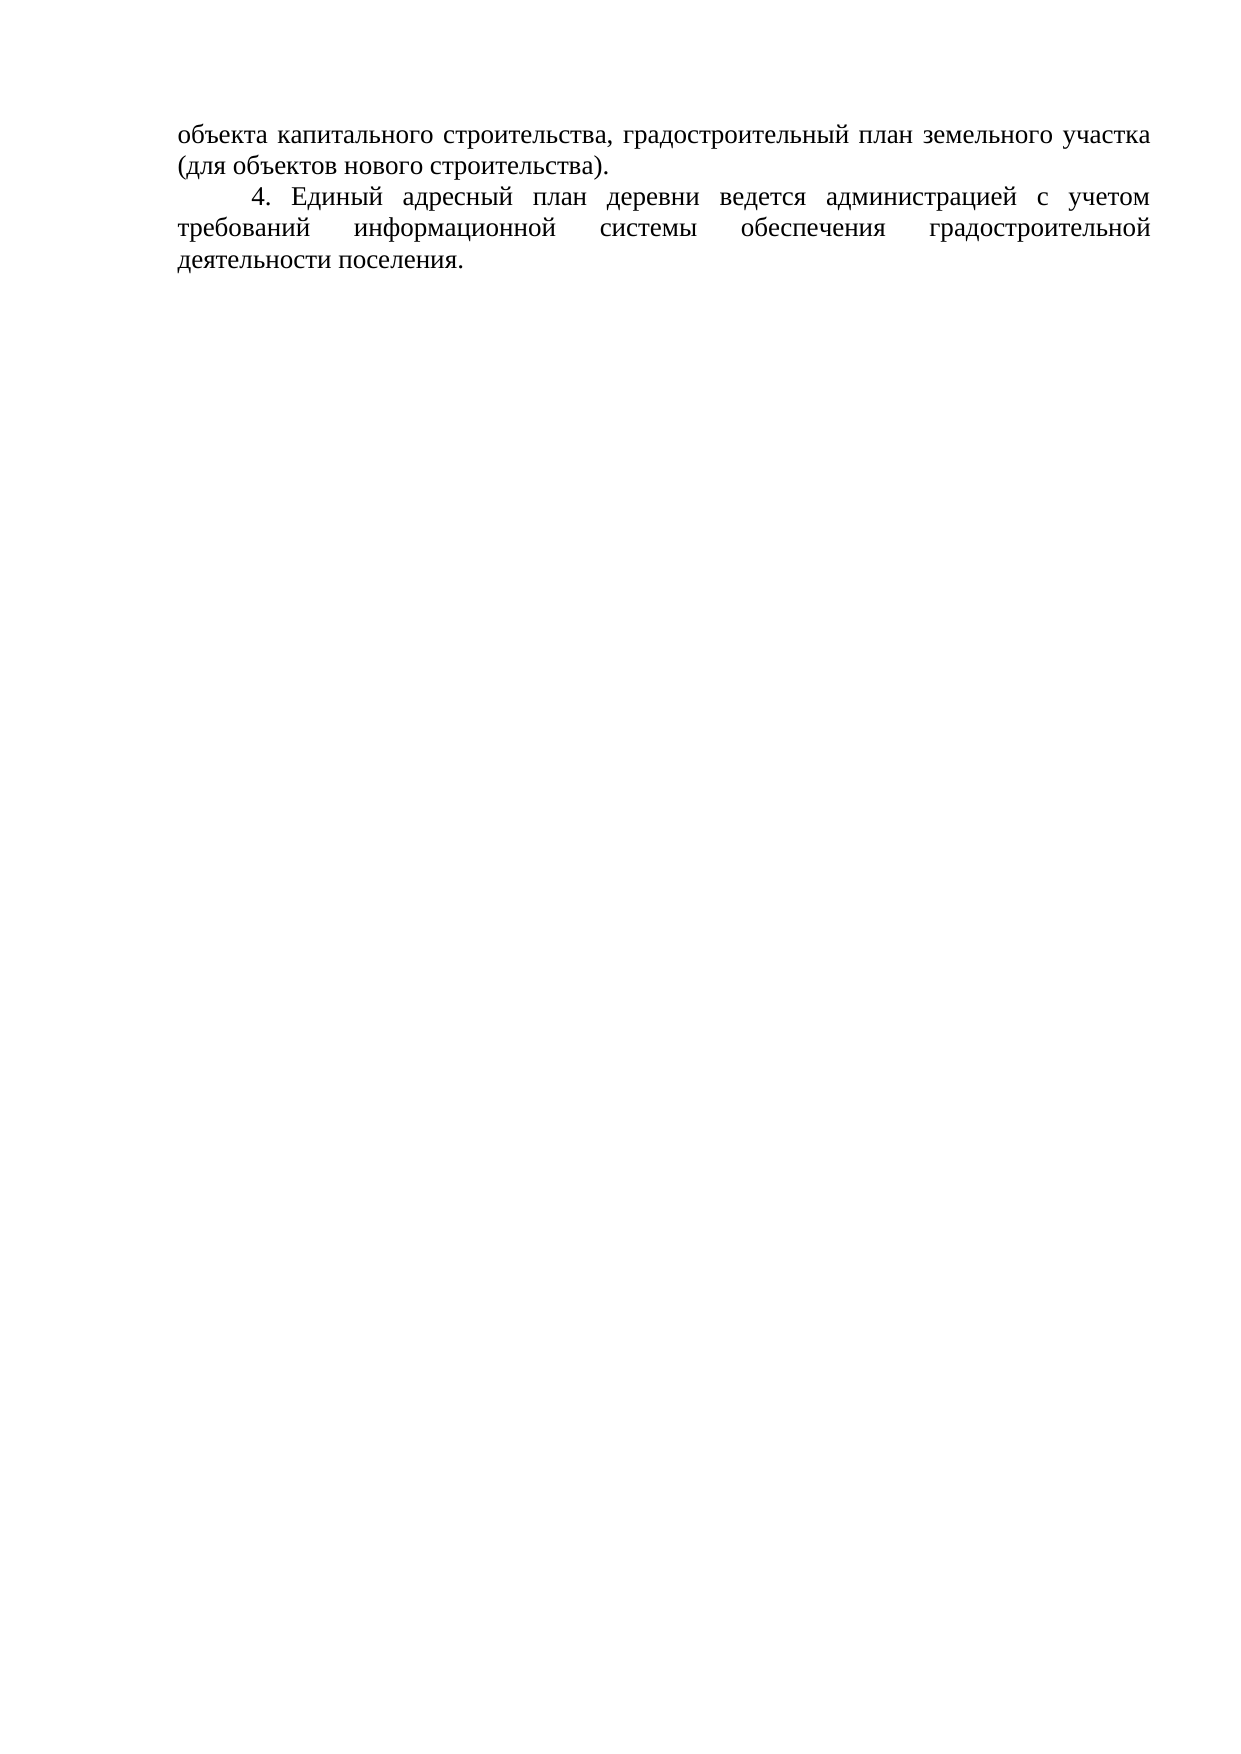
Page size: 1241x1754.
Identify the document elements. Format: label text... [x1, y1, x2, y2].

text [177, 118, 1152, 180]
text 4. Единый адресный план деревни ведется администрацией с учетом требований информационной системы обеспечения градостроительной деятельности поселения. [177, 180, 1152, 274]
